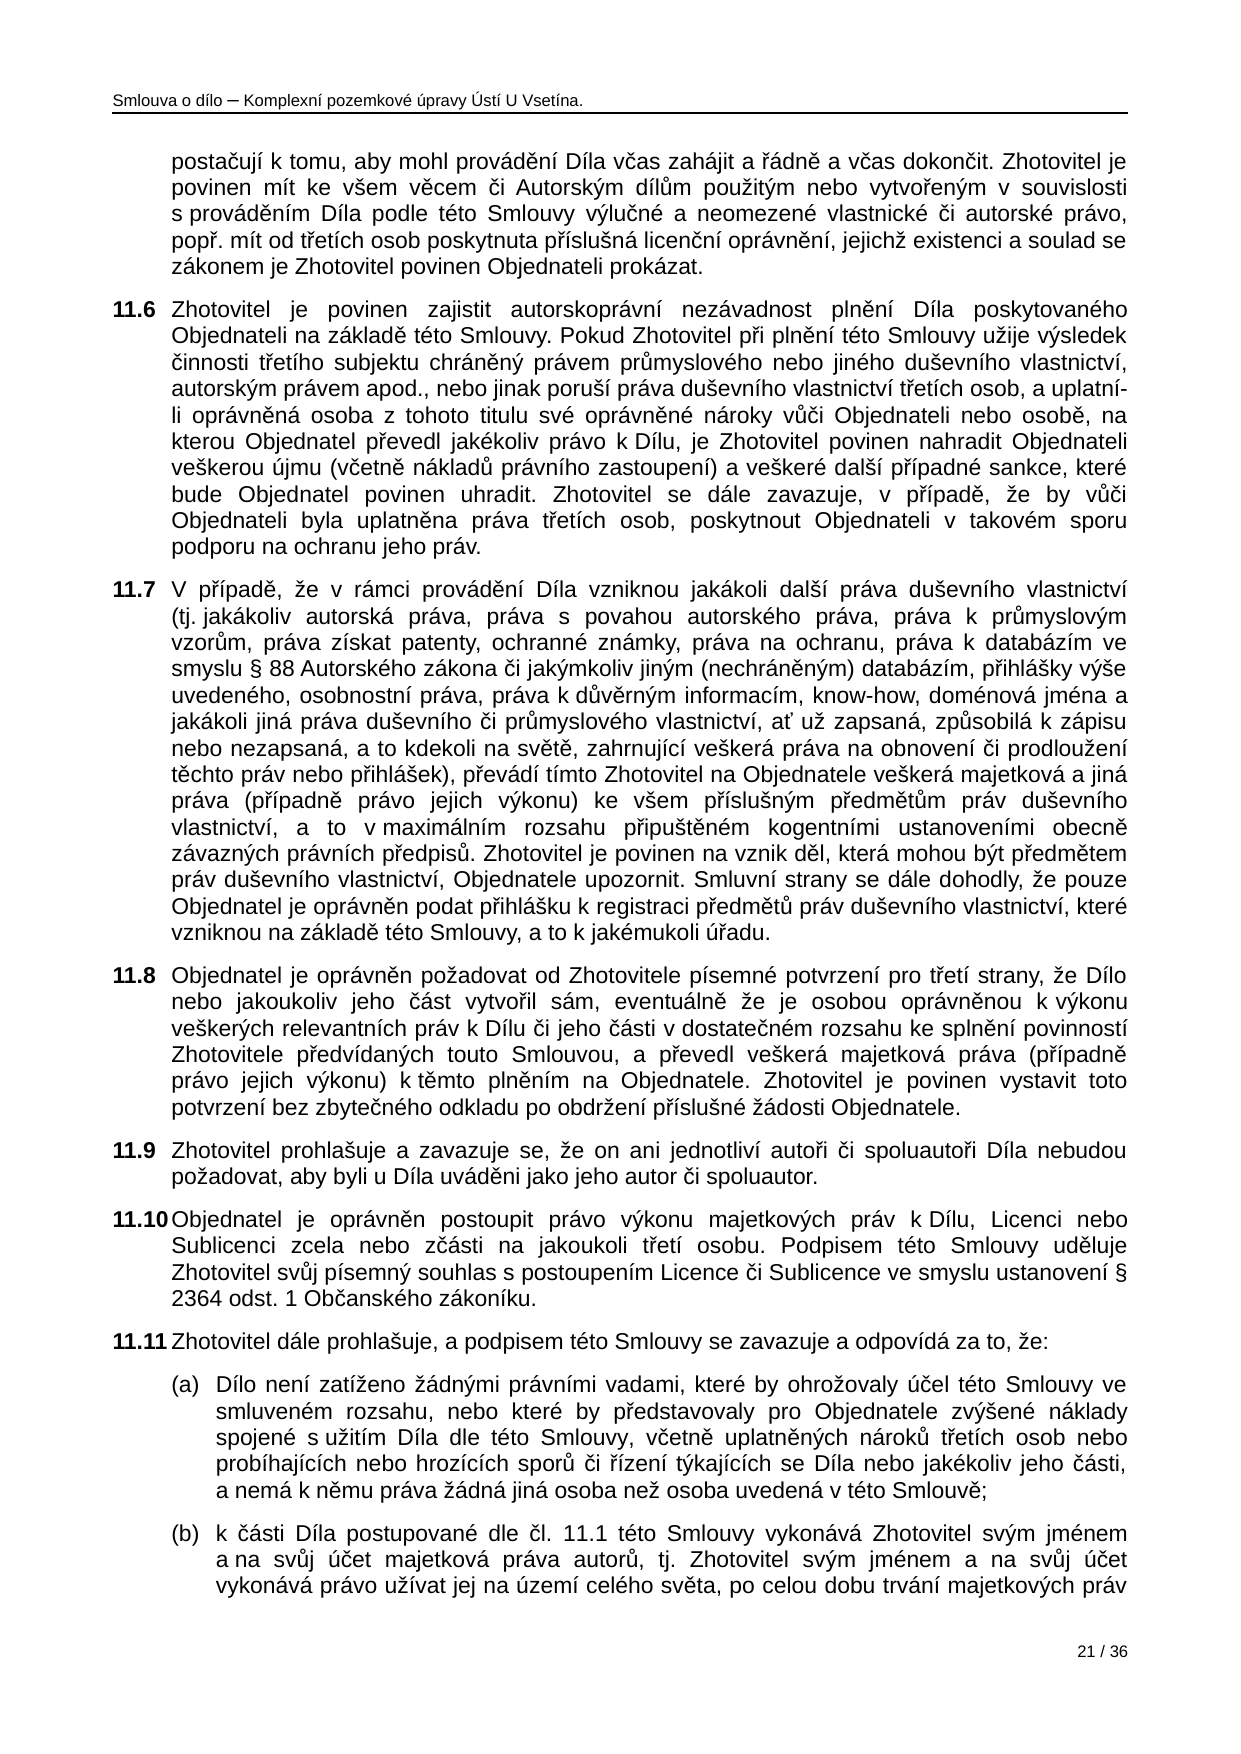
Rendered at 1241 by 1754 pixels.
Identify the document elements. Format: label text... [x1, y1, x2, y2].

text Zhotovitel je povinen zajistit autorskoprávní nezávadnost plnění Díla poskytovaného Objednateli na základě této Smlouvy. Pokud Zhotovitel při plnění této Smlouvy užije výsledek činnosti třetího subjektu chráněný právem průmyslového nebo jiného duševního vlastnictví, autorským právem apod., nebo jinak poruší práva duševního vlastnictví třetích osob, a uplatní-li oprávněná osoba z tohoto titulu své oprávněné nároky vůči Objednateli nebo osobě, na kterou Objednatel převedl jakékoliv právo k Dílu, je Zhotovitel povinen nahradit Objednateli veškerou újmu (včetně nákladů právního zastoupení) a veškeré další případné sankce, které bude Objednatel povinen uhradit. Zhotovitel se dále zavazuje, v případě, že by vůči Objednateli byla uplatněna práva třetích osob, poskytnout Objednateli v takovém sporu podporu na ochranu jeho práv. [112, 296, 1128, 560]
text Zhotovitel dále prohlašuje, a podpisem této Smlouvy se zavazuje a odpovídá za to, že: [112, 1328, 1128, 1354]
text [171, 1520, 1128, 1599]
text Objednatel je oprávněn postoupit právo výkonu majetkových práv k Dílu, Licenci nebo Sublicenci zcela nebo zčásti na jakoukoli třetí osobu. Podpisem této Smlouvy uděluje Zhotovitel svůj písemný souhlas s postoupením Licence či Sublicence ve smyslu ustanovení § 2364 odst. 1 Občanského zákoníku. [112, 1206, 1128, 1312]
text V případě, že v rámci provádění Díla vzniknou jakákoli další práva duševního vlastnictví (tj. jakákoliv autorská práva, práva s povahou autorského práva, práva k průmyslovým vzorům, práva získat patenty, ochranné známky, práva na ochranu, práva k databázím ve smyslu § 88 Autorského zákona či jakýmkoliv jiným (nechráněným) databázím, přihlášky výše uvedeného, osobnostní práva, práva k důvěrným informacím, know-how, doménová jména a jakákoli jiná práva duševního či průmyslového vlastnictví, ať už zapsaná, způsobilá k zápisu nebo nezapsaná, a to kdekoli na světě, zahrnující veškerá práva na obnovení či prodloužení těchto práv nebo přihlášek), převádí tímto Zhotovitel na Objednatele veškerá majetková a jiná práva (případně právo jejich výkonu) ke všem příslušným předmětům práv duševního vlastnictví, a to v maximálním rozsahu připuštěném kogentními ustanoveními obecně závazných právních předpisů. Zhotovitel je povinen na vznik děl, která mohou být předmětem práv duševního vlastnictví, Objednatele upozornit. Smluvní strany se dále dohodly, že pouze Objednatel je oprávněn podat přihlášku k registraci předmětů práv duševního vlastnictví, které vzniknou na základě této Smlouvy, a to k jakémukoli úřadu. [112, 576, 1128, 945]
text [112, 148, 1128, 279]
text Objednatel je oprávněn požadovat od Zhotovitele písemné potvrzení pro třetí strany, že Dílo nebo jakoukoliv jeho část vytvořil sám, eventuálně že je osobou oprávněnou k výkonu veškerých relevantních práv k Dílu či jeho části v dostatečném rozsahu ke splnění povinností Zhotovitele předvídaných touto Smlouvou, a převedl veškerá majetková práva (případně právo jejich výkonu) k těmto plněním na Objednatele. Zhotovitel je povinen vystavit toto potvrzení bez zbytečného odkladu po obdržení příslušné žádosti Objednatele. [112, 962, 1128, 1120]
list Dílo není zatíženo žádnými právními vadami, které by ohrožovaly účel této Smlouvy ve smluveném rozsahu, nebo které by představovaly pro Objednatele zvýšené náklady spojené s užitím Díla dle této Smlouvy, včetně uplatněných nároků třetích osob nebo probíhajících nebo hrozících sporů či řízení týkajících se Díla nebo jakékoliv jeho části, a nemá k němu práva žádná jiná osoba než osoba uvedená v této Smlouvě; [171, 1371, 1128, 1503]
text Zhotovitel prohlašuje a zavazuje se, že on ani jednotliví autoři či spoluautoři Díla nebudou požadovat, aby byli u Díla uváděni jako jeho autor či spoluautor. [112, 1137, 1128, 1189]
